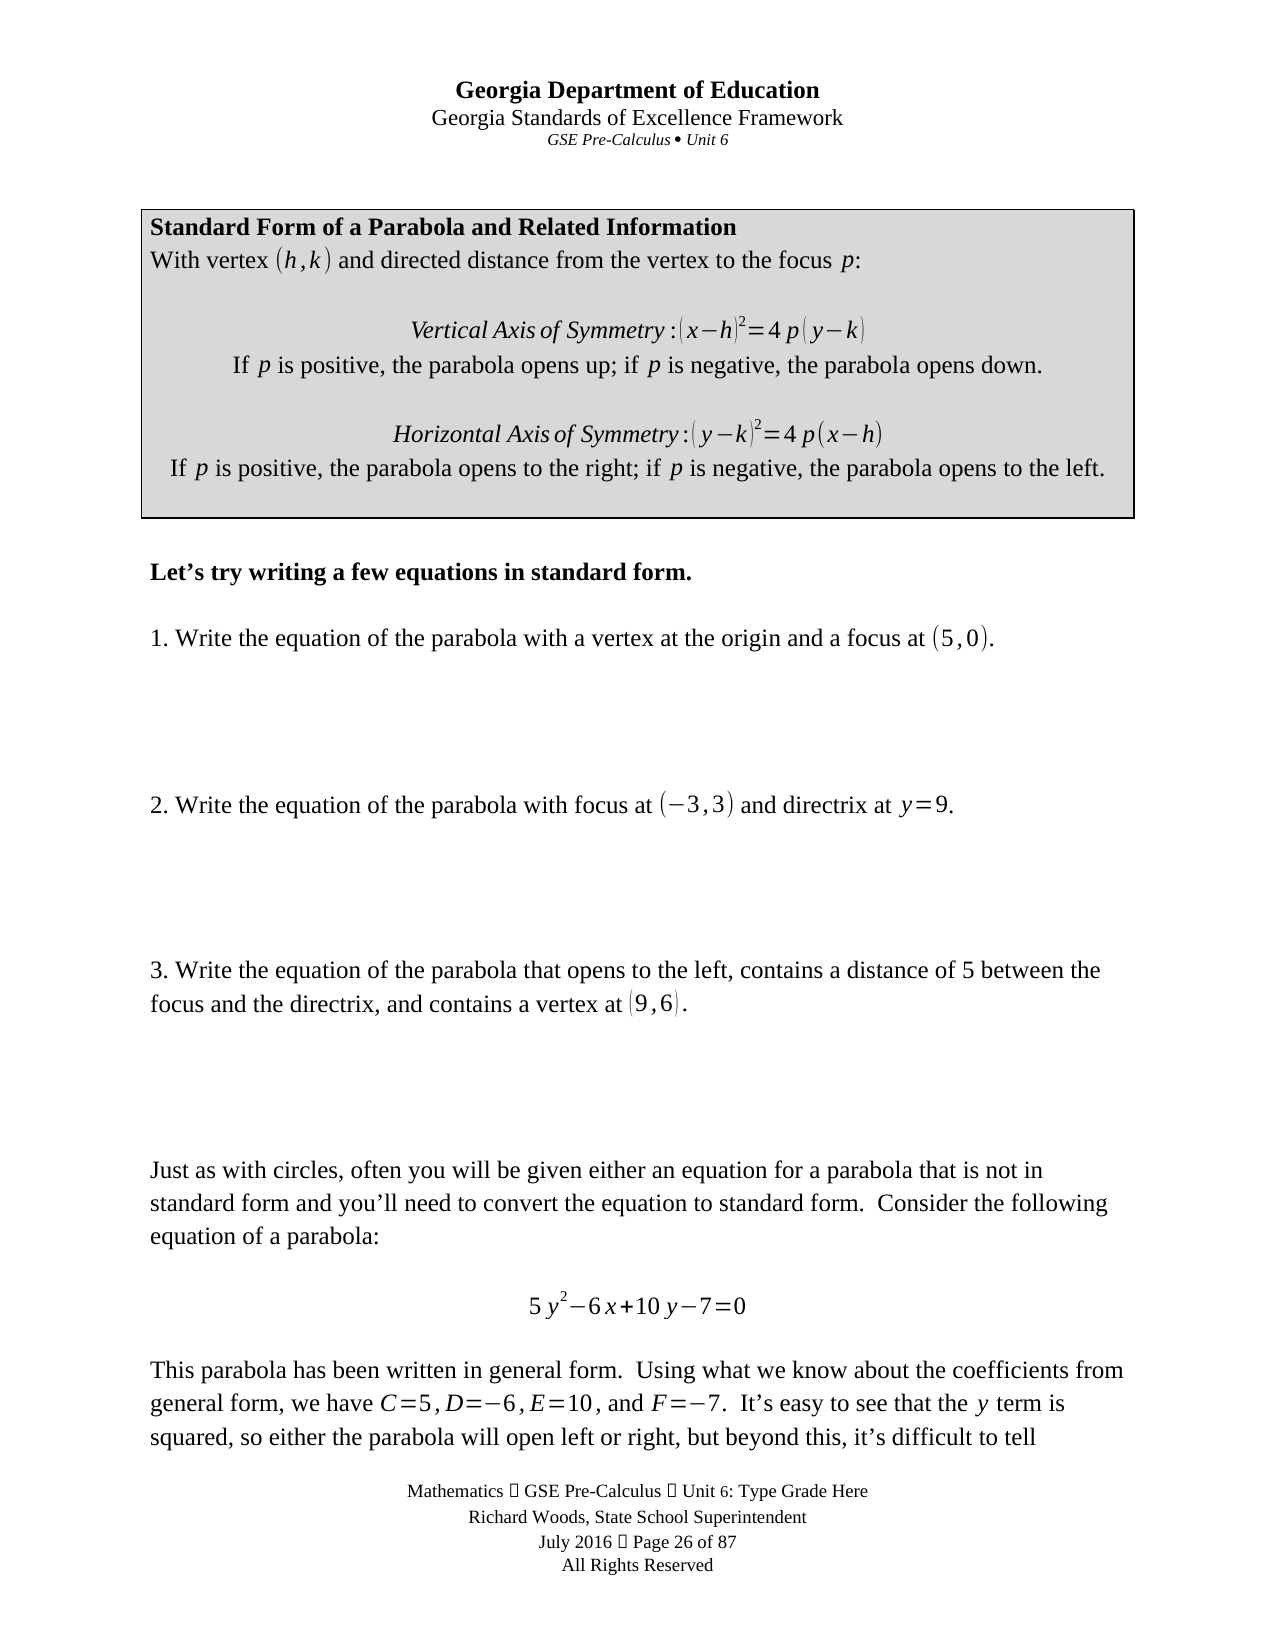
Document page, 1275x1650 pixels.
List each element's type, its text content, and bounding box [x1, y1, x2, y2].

text 2. Write the equation of the parabola with focus at and directrix at . [150, 789, 1125, 819]
text If is positive, the parabola opens up; if is negative, the parabola opens down. [142, 347, 1133, 378]
text If is positive, the parabola opens to the right; if is negative, the parabola opens to the left. [142, 450, 1133, 482]
text Standard Form of a Parabola and Related Information [142, 210, 1133, 241]
text Just as with circles, often you will be given either an equation for a parabola that is not in standard form and you’ll need to convert the equation to standard form. Consider the following equation of a parabola: [150, 1155, 1125, 1250]
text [150, 1356, 1125, 1450]
text Let’s try writing a few equations in standard form. [150, 557, 1125, 585]
text 1. Write the equation of the parabola with a vertex at the origin and a focus at . [150, 623, 1125, 653]
text With vertex and directed distance from the vertex to the focus : [142, 242, 1133, 275]
text 3. Write the equation of the parabola that opens to the left, contains a distance of 5 between the focus and the directrix, and contains a vertex at [150, 955, 1125, 1019]
